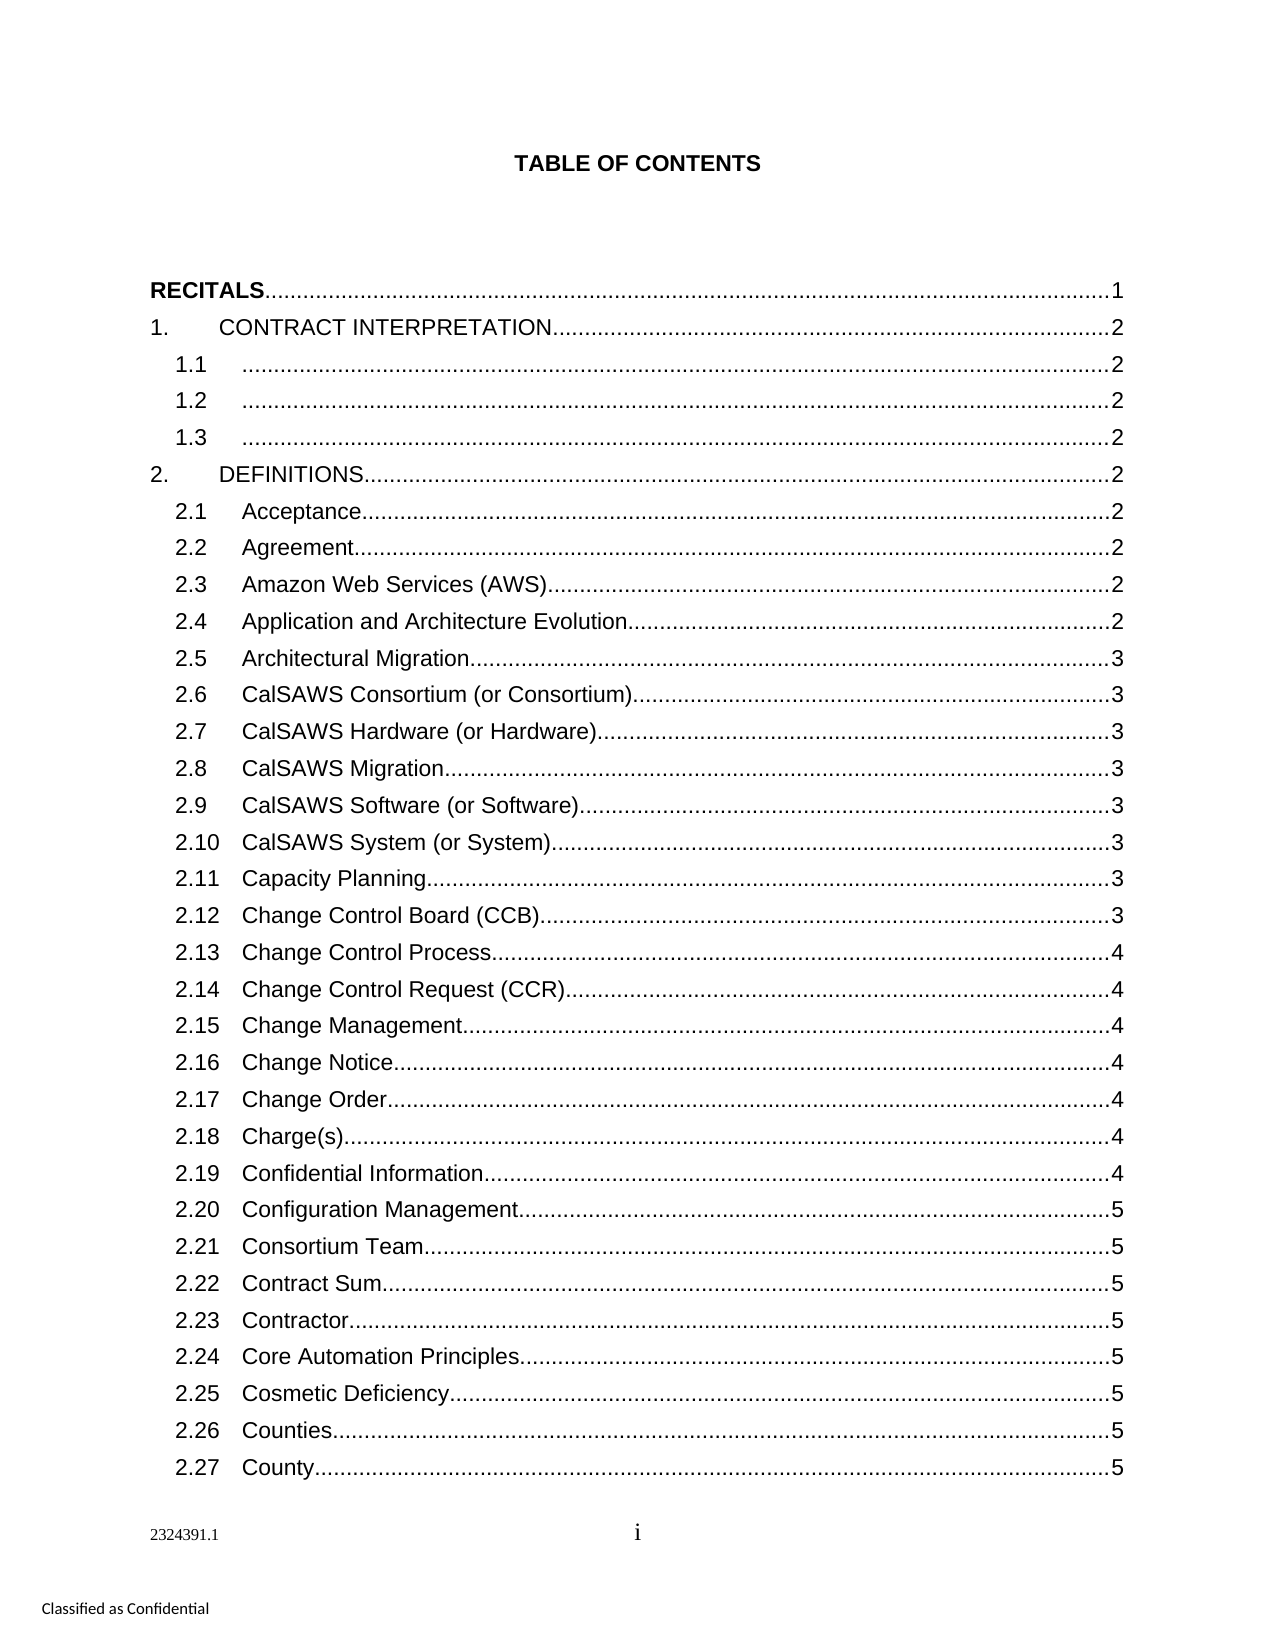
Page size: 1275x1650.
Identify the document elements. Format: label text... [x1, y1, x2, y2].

text TABLE OF CONTENTS [150, 150, 1125, 176]
